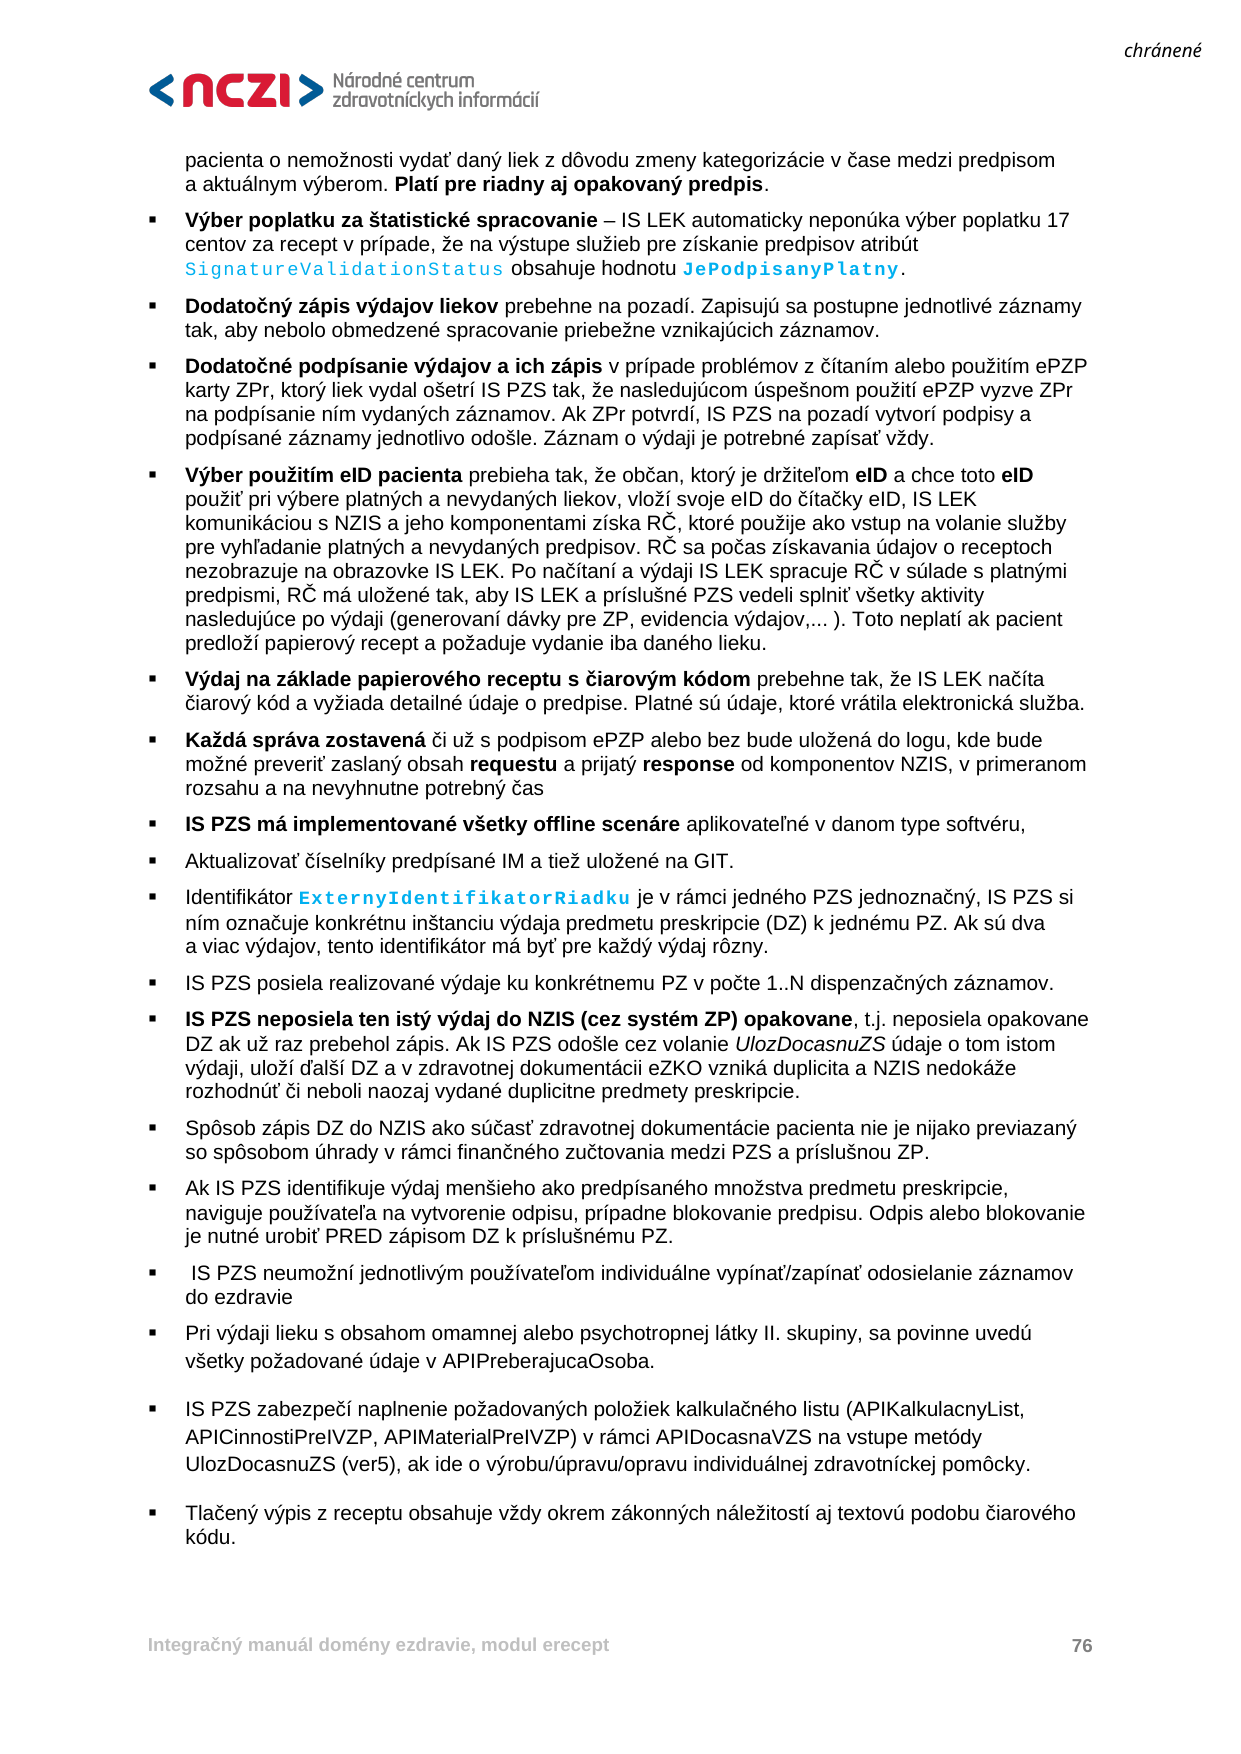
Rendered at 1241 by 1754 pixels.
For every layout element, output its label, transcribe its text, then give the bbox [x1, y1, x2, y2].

list IS PZS má implementované všetky offline scenáre aplikovateľné v danom type softvéru, [148, 812, 1093, 836]
list Identifikátor ExternyIdentifikatorRiadku je v rámci jedného PZS jednoznačný, IS PZS si ním označuje konkrétnu inštanciu výdaja predmetu preskripcie (DZ) k jednému PZ. Ak sú dva a viac výdajov, tento identifikátor má byť pre každý výdaj rôzny. [148, 885, 1093, 958]
list IS PZS neumožní jednotlivým používateľom individuálne vypínať/zapínať odosielanie záznamov do ezdravie [148, 1261, 1093, 1309]
list Spôsob zápis DZ do NZIS ako súčasť zdravotnej dokumentácie pacienta nie je nijako previazaný so spôsobom úhrady v rámci finančného zučtovania medzi PZS a príslušnou ZP. [148, 1116, 1093, 1164]
list IS PZS zabezpečí naplnenie požadovaných položiek kalkulačného listu (APIKalkulacnyList, APICinnostiPreIVZP, APIMaterialPreIVZP) v rámci APIDocasnaVZS na vstupe metódy UlozDocasnuZS (ver5), ak ide o výrobu/úpravu/opravu individuálnej zdravotníckej pomôcky. [148, 1397, 1093, 1476]
picture [137, 58, 552, 124]
list Pri výdaji lieku s obsahom omamnej alebo psychotropnej látky II. skupiny, sa povinne uvedú všetky požadované údaje v APIPreberajucaOsoba. [148, 1321, 1093, 1373]
list Dodatočné podpísanie výdajov a ich zápis v prípade problémov z čítaním alebo použitím ePZP karty ZPr, ktorý liek vydal ošetrí IS PZS tak, že nasledujúcom úspešnom použití ePZP vyzve ZPr na podpísanie ním vydaných záznamov. Ak ZPr potvrdí, IS PZS na pozadí vytvorí podpisy a podpísané záznamy jednotlivo odošle. Záznam o výdaji je potrebné zapísať vždy. [148, 354, 1093, 450]
list Aktualizovať číselníky predpísané IM a tiež uložené na GIT. [148, 848, 1093, 873]
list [148, 148, 1093, 196]
list Ak IS PZS identifikuje výdaj menšieho ako predpísaného množstva predmetu preskripcie, naviguje používateľa na vytvorenie odpisu, prípadne blokovanie predpisu. Odpis alebo blokovanie je nutné urobiť PRED zápisom DZ k príslušnému PZ. [148, 1176, 1093, 1248]
list Každá správa zostavená či už s podpisom ePZP alebo bez bude uložená do logu, kde bude možné preveriť zaslaný obsah requestu a prijatý response od komponentov NZIS, v primeranom rozsahu a na nevyhnutne potrebný čas [148, 727, 1093, 799]
list IS PZS neposiela ten istý výdaj do NZIS (cez systém ZP) opakovane, t.j. neposiela opakovane DZ ak už raz prebehol zápis. Ak IS PZS odošle cez volanie UlozDocasnuZS údaje o tom istom výdaji, uloží ďalší DZ a v zdravotnej dokumentácii eZKO vzniká duplicita a NZIS nedokáže rozhodnúť či neboli naozaj vydané duplicitne predmety preskripcie. [148, 1007, 1093, 1103]
list Výber použitím eID pacienta prebieha tak, že občan, ktorý je držiteľom eID a chce toto eID použiť pri výbere platných a nevydaných liekov, vloží svoje eID do čítačky eID, IS LEK komunikáciou s NZIS a jeho komponentami získa RČ, ktoré použije ako vstup na volanie služby pre vyhľadanie platných a nevydaných predpisov. RČ sa počas získavania údajov o receptoch nezobrazuje na obrazovke IS LEK. Po načítaní a výdaji IS LEK spracuje RČ v súlade s platnými predpismi, RČ má uložené tak, aby IS LEK a príslušné PZS vedeli splniť všetky aktivity nasledujúce po výdaji (generovaní dávky pre ZP, evidencia výdajov,... ). Toto neplatí ak pacient predloží papierový recept a požaduje vydanie iba daného lieku. [148, 463, 1093, 654]
list IS PZS posiela realizované výdaje ku konkrétnemu PZ v počte 1..N dispenzačných záznamov. [148, 971, 1093, 995]
list Dodatočný zápis výdajov liekov prebehne na pozadí. Zapisujú sa postupne jednotlivé záznamy tak, aby nebolo obmedzené spracovanie priebežne vznikajúcich záznamov. [148, 294, 1093, 342]
list Výber poplatku za štatistické spracovanie – IS LEK automaticky neponúka výber poplatku 17 centov za recept v prípade, že na výstupe služieb pre získanie predpisov atribút SignatureValidationStatus obsahuje hodnotu JePodpisanyPlatny. [148, 208, 1093, 281]
list Výdaj na základe papierového receptu s čiarovým kódom prebehne tak, že IS LEK načíta čiarový kód a vyžiada detailné údaje o predpise. Platné sú údaje, ktoré vrátila elektronická služba. [148, 667, 1093, 715]
list Tlačený výpis z receptu obsahuje vždy okrem zákonných náležitostí aj textovú podobu čiarového kódu. [148, 1501, 1093, 1549]
